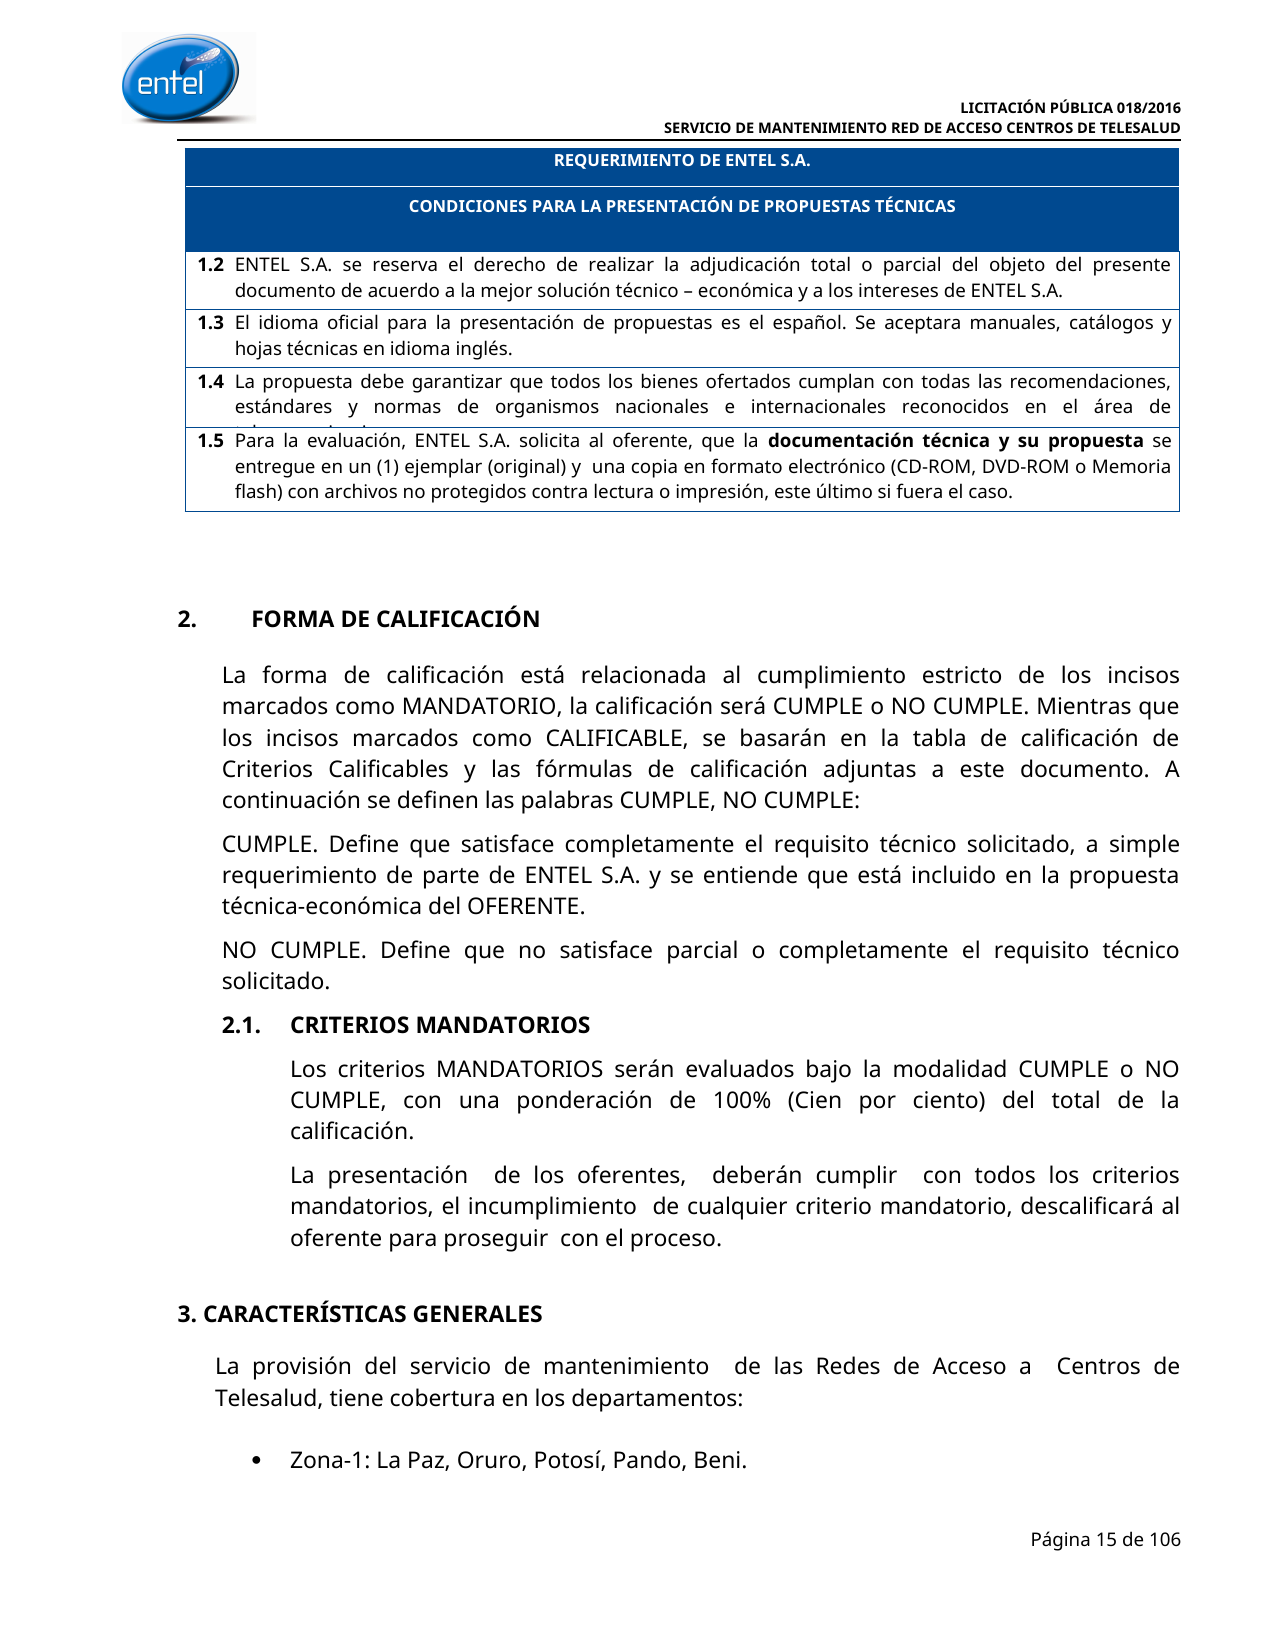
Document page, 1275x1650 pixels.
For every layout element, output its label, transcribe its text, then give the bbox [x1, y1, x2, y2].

table_cell Para la evaluación, ENTEL S.A. solicita al oferente, que la documentación técnica y su propuesta se entregue en un (1) ejemplar (original) y una copia en formato electrónico (CD-ROM, DVD-ROM o Memoria flash) con archivos no protegidos contra lectura o impresión, este último si fuera el caso. [186, 428, 1179, 511]
table_cell ENTEL S.A. se reserva el derecho de realizar la adjudicación total o parcial del objeto del presente documento de acuerdo a la mejor solución técnico – económica y a los intereses de ENTEL S.A. [186, 252, 1179, 308]
list CRITERIOS MANDATORIOS [222, 1009, 1181, 1040]
text La provisión del servicio de mantenimiento de las Redes de Acceso a Centros de Telesalud, tiene cobertura en los departamentos: [215, 1350, 1181, 1413]
list La presentación de los oferentes, deberán cumplir con todos los criterios mandatorios, el incumplimiento de cualquier criterio mandatorio, descalificará al oferente para proseguir con el proceso. [290, 1159, 1181, 1253]
list CUMPLE. Define que satisface completamente el requisito técnico solicitado, a simple requerimiento de parte de ENTEL S.A. y se entiende que está incluido en la propuesta técnica-económica del OFERENTE. [222, 828, 1181, 921]
table_cell El idioma oficial para la presentación de propuestas es el español. Se aceptara manuales, catálogos y hojas técnicas en idioma inglés. [186, 310, 1179, 367]
table_cell La propuesta debe garantizar que todos los bienes ofertados cumplan con todas las recomendaciones, estándares y normas de organismos nacionales e internacionales reconocidos en el área de telecomunicaciones. [186, 368, 1179, 427]
list NO CUMPLE. Define que no satisface parcial o completamente el requisito técnico solicitado. [222, 934, 1181, 996]
list Los criterios MANDATORIOS serán evaluados bajo la modalidad CUMPLE o NO CUMPLE, con una ponderación de 100% (Cien por ciento) del total de la calificación. [290, 1053, 1181, 1146]
list La forma de calificación está relacionada al cumplimiento estricto de los incisos marcados como MANDATORIO, la calificación será CUMPLE o NO CUMPLE. Mientras que los incisos marcados como CALIFICABLE, se basarán en la tabla de calificación de Criterios Calificables y las fórmulas de calificación adjuntas a este documento. A continuación se definen las palabras CUMPLE, NO CUMPLE: [222, 659, 1181, 815]
list FORMA DE CALIFICACIÓN [177, 603, 1181, 634]
picture [121, 32, 257, 124]
table_cell CONDICIONES PARA LA PRESENTACIÓN DE PROPUESTAS TÉCNICAS [186, 187, 1179, 251]
list Zona-1: La Paz, Oruro, Potosí, Pando, Beni. [252, 1444, 1181, 1475]
text 3. CARACTERÍSTICAS GENERALES [177, 1298, 1181, 1329]
table_header REQUERIMIENTO DE ENTEL S.A. [186, 149, 1179, 186]
